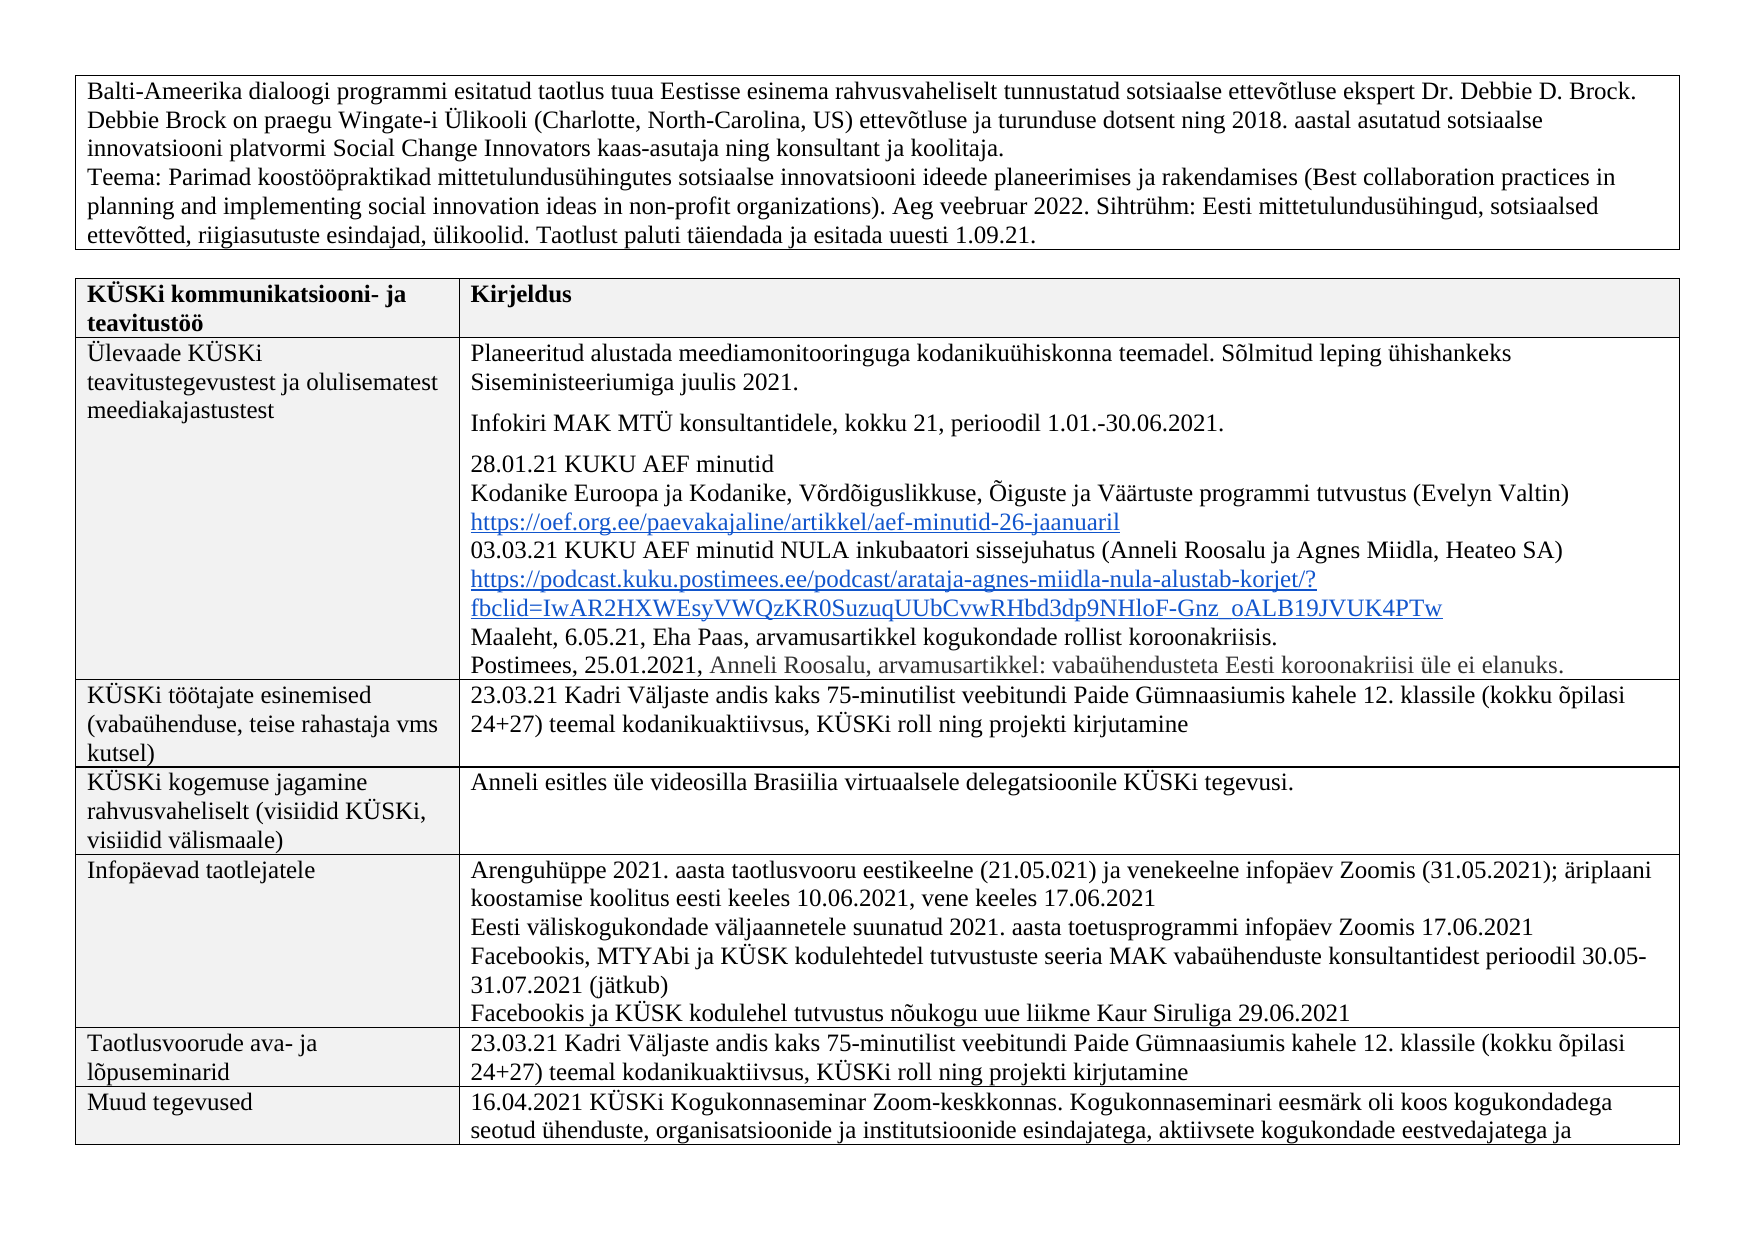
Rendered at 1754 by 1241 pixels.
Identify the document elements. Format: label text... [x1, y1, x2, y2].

table_cell Arenguhüppe 2021. aasta taotlusvooru eestikeelne (21.05.021) ja venekeelne infopäev Zoomis (31.05.2021); äriplaani koostamise koolitus eesti keeles 10.06.2021, vene keeles 17.06.2021 Eesti väliskogukondade väljaannetele suunatud 2021. aasta toetusprogrammi infopäev Zoomis 17.06.2021 Facebookis, MTYAbi ja KÜSK kodulehtedel tutvustuste seeria MAK vabaühenduste konsultantidest perioodil 30.05-31.07.2021 (jätkub) Facebookis ja KÜSK kodulehel tutvustus nõukogu uue liikme Kaur Siruliga 29.06.2021 [460, 855, 1679, 1027]
table_cell 23.03.21 Kadri Väljaste andis kaks 75-minutilist veebitundi Paide Gümnaasiumis kahele 12. klassile (kokku õpilasi 24+27) teemal kodanikuaktiivsus, KÜSKi roll ning projekti kirjutamine [460, 1028, 1679, 1086]
table_cell Taotlusvoorude ava- ja lõpuseminarid [76, 1028, 459, 1086]
table_cell Infopäevad taotlejatele [76, 855, 459, 1027]
table_cell Planeeritud alustada meediamonitooringuga kodanikuühiskonna teemadel. Sõlmitud leping ühishankeks Siseministeeriumiga juulis 2021. Infokiri MAK MTÜ konsultantidele, kokku 21, perioodil 1.01.-30.06.2021. 28.01.21 KUKU AEF minutid Kodanike Euroopa ja Kodanike, Võrdõiguslikkuse, Õiguste ja Väärtuste programmi tutvustus (Evelyn Valtin) https://oef.org.ee/paevakajaline/artikkel/aef-minutid-26-jaanuaril 03.03.21 KUKU AEF minutid NULA inkubaatori sissejuhatus (Anneli Roosalu ja Agnes Miidla, Heateo SA) https://podcast.kuku.postimees.ee/podcast/arataja-agnes-miidla-nula-alustab-korjet/?fbclid=IwAR2HXWEsyVWQzKR0SuzuqUUbCvwRHbd3dp9NHloF-Gnz_oALB19JVUK4PTw Maaleht, 6.05.21, Eha Paas, arvamusartikkel kogukondade rollist koroonakriisis. Postimees, 25.01.2021, Anneli Roosalu, arvamusartikkel: vabaühendusteta Eesti koroonakriisi üle ei elanuks. [460, 338, 1679, 679]
table_header Kirjeldus [460, 279, 1679, 337]
table_cell 23.03.21 Kadri Väljaste andis kaks 75-minutilist veebitundi Paide Gümnaasiumis kahele 12. klassile (kokku õpilasi 24+27) teemal kodanikuaktiivsus, KÜSKi roll ning projekti kirjutamine [460, 680, 1679, 766]
table_cell KÜSKi töötajate esinemised (vabaühenduse, teise rahastaja vms kutsel) [76, 680, 459, 766]
table_cell Muud tegevused [76, 1087, 459, 1144]
table_cell Ülevaade KÜSKi teavitustegevustest ja olulisematest meediakajastustest [76, 338, 459, 679]
table_header KÜSKi kommunikatsiooni- ja teavitustöö [76, 279, 459, 337]
table_cell KÜSKi kogemuse jagamine rahvusvaheliselt (visiidid KÜSKi, visiidid välismaale) [76, 768, 459, 854]
table_cell Anneli esitles üle videosilla Brasiilia virtuaalsele delegatsioonile KÜSKi tegevusi. [460, 768, 1679, 854]
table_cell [76, 76, 1679, 248]
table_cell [460, 1087, 1679, 1144]
